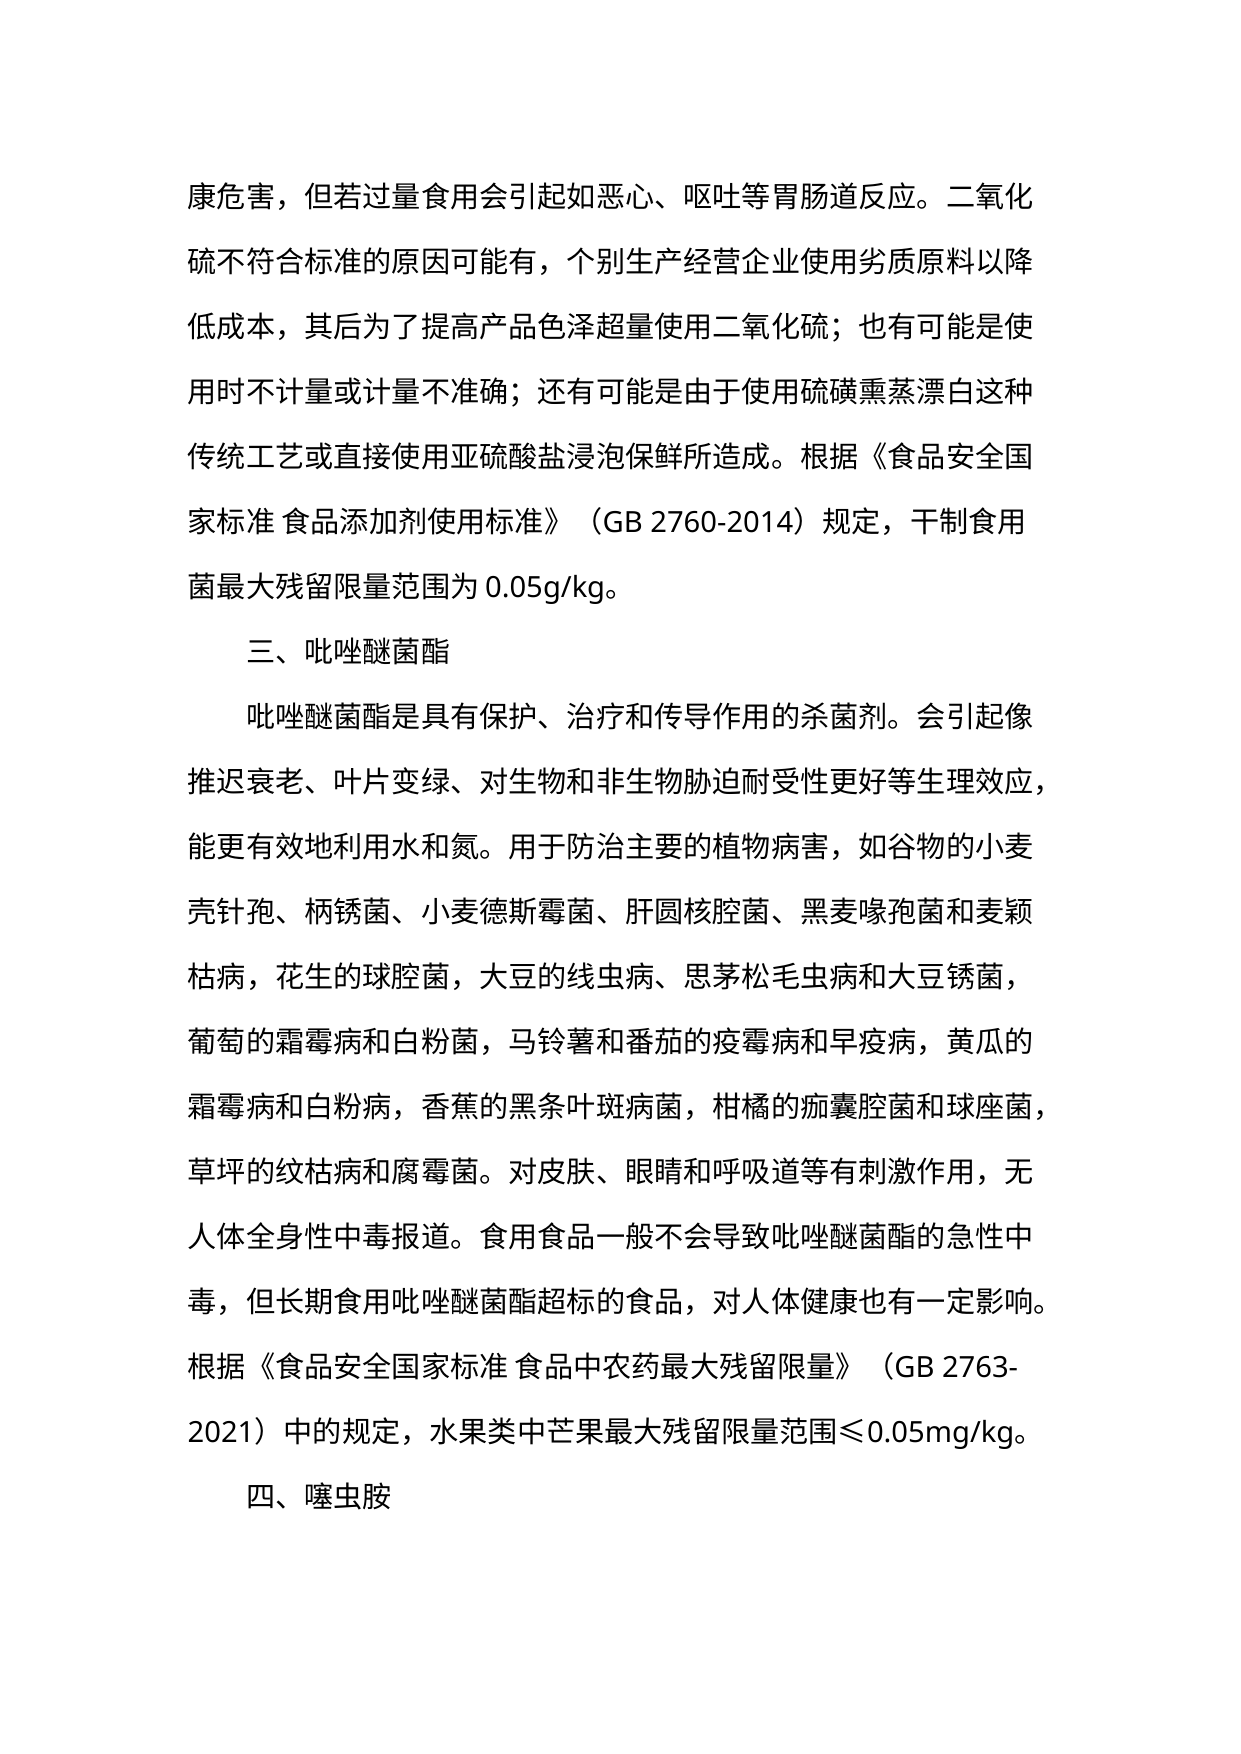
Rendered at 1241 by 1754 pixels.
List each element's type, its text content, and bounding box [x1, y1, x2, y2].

text 三、吡唑醚菌酯 [187, 617, 1053, 682]
text 四、噻虫胺 [187, 1462, 1053, 1527]
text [187, 162, 1053, 617]
text 吡唑醚菌酯是具有保护、治疗和传导作用的杀菌剂。会引起像推迟衰老、叶片变绿、对生物和非生物胁迫耐受性更好等生理效应，能更有效地利用水和氮。用于防治主要的植物病害，如谷物的小麦壳针孢、柄锈菌、小麦德斯霉菌、肝圆核腔菌、黑麦喙孢菌和麦颖枯病，花生的球腔菌，大豆的线虫病、思茅松毛虫病和大豆锈菌，葡萄的霜霉病和白粉菌，马铃薯和番茄的疫霉病和早疫病，黄瓜的霜霉病和白粉病，香蕉的黑条叶斑病菌，柑橘的痂囊腔菌和球座菌，草坪的纹枯病和腐霉菌。对皮肤、眼睛和呼吸道等有刺激作用，无人体全身性中毒报道。食用食品一般不会导致吡唑醚菌酯的急性中毒，但长期食用吡唑醚菌酯超标的食品，对人体健康也有一定影响。根据《食品安全国家标准 食品中农药最大残留限量》（GB 2763-2021）中的规定，水果类中芒果最大残留限量范围≤0.05mg/kg。 [187, 682, 1053, 1462]
